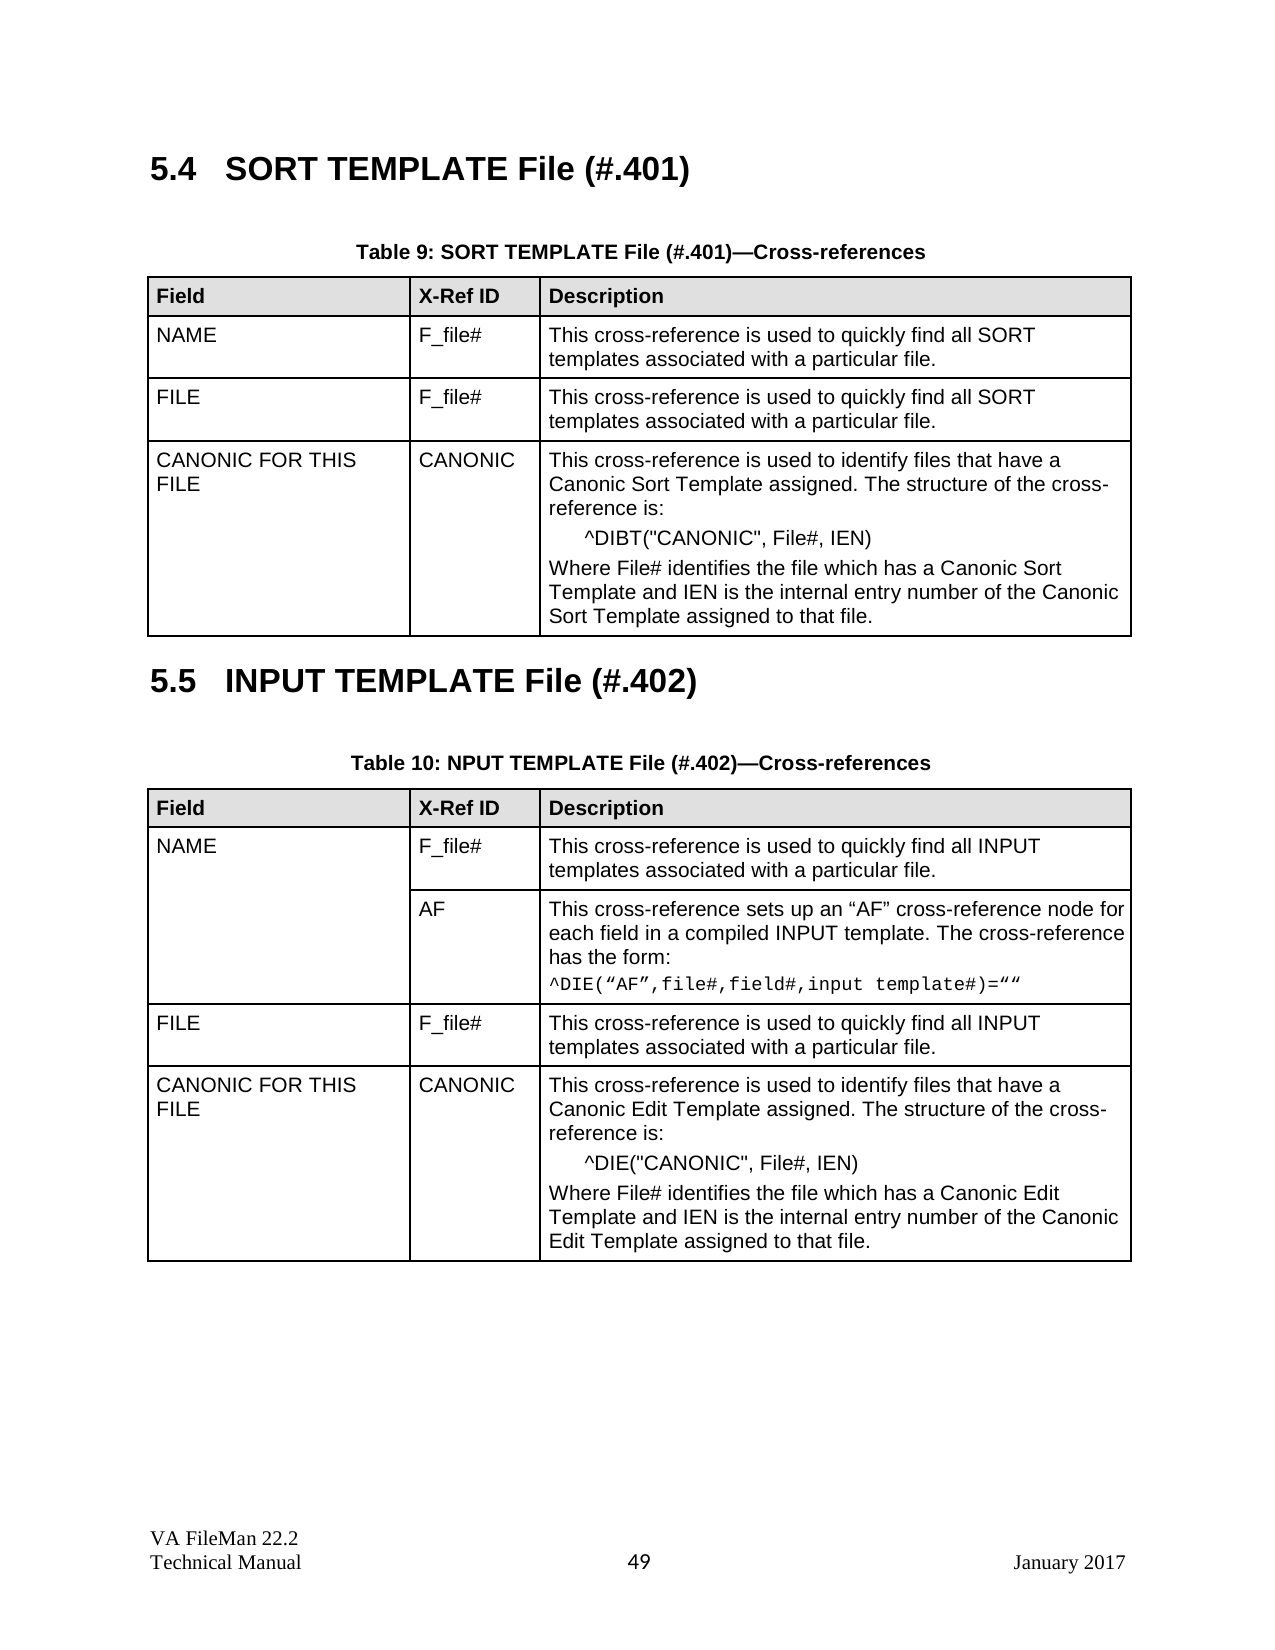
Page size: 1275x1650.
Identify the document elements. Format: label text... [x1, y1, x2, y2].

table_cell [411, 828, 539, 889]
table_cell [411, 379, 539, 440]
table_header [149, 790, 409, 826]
text Table 10: NPUT TEMPLATE File (#.402)—Cross-references [351, 751, 1150, 775]
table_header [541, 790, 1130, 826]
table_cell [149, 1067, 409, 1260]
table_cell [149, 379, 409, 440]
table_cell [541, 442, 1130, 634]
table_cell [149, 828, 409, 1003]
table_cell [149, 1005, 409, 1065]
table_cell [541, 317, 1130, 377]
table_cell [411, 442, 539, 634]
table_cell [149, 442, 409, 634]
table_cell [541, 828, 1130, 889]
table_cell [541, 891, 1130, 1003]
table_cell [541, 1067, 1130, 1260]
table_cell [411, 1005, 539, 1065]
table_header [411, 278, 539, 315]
text 5.5 INPUT TEMPLATE File (#.402) [150, 661, 1150, 699]
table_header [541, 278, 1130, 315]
text 5.4 SORT TEMPLATE File (#.401) [150, 149, 1150, 188]
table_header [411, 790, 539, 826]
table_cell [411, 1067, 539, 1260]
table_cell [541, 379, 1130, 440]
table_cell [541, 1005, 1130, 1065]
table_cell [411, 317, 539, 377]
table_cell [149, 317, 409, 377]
text Table 9: SORT TEMPLATE File (#.401)—Cross-references [356, 239, 1150, 263]
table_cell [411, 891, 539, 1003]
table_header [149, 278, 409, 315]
